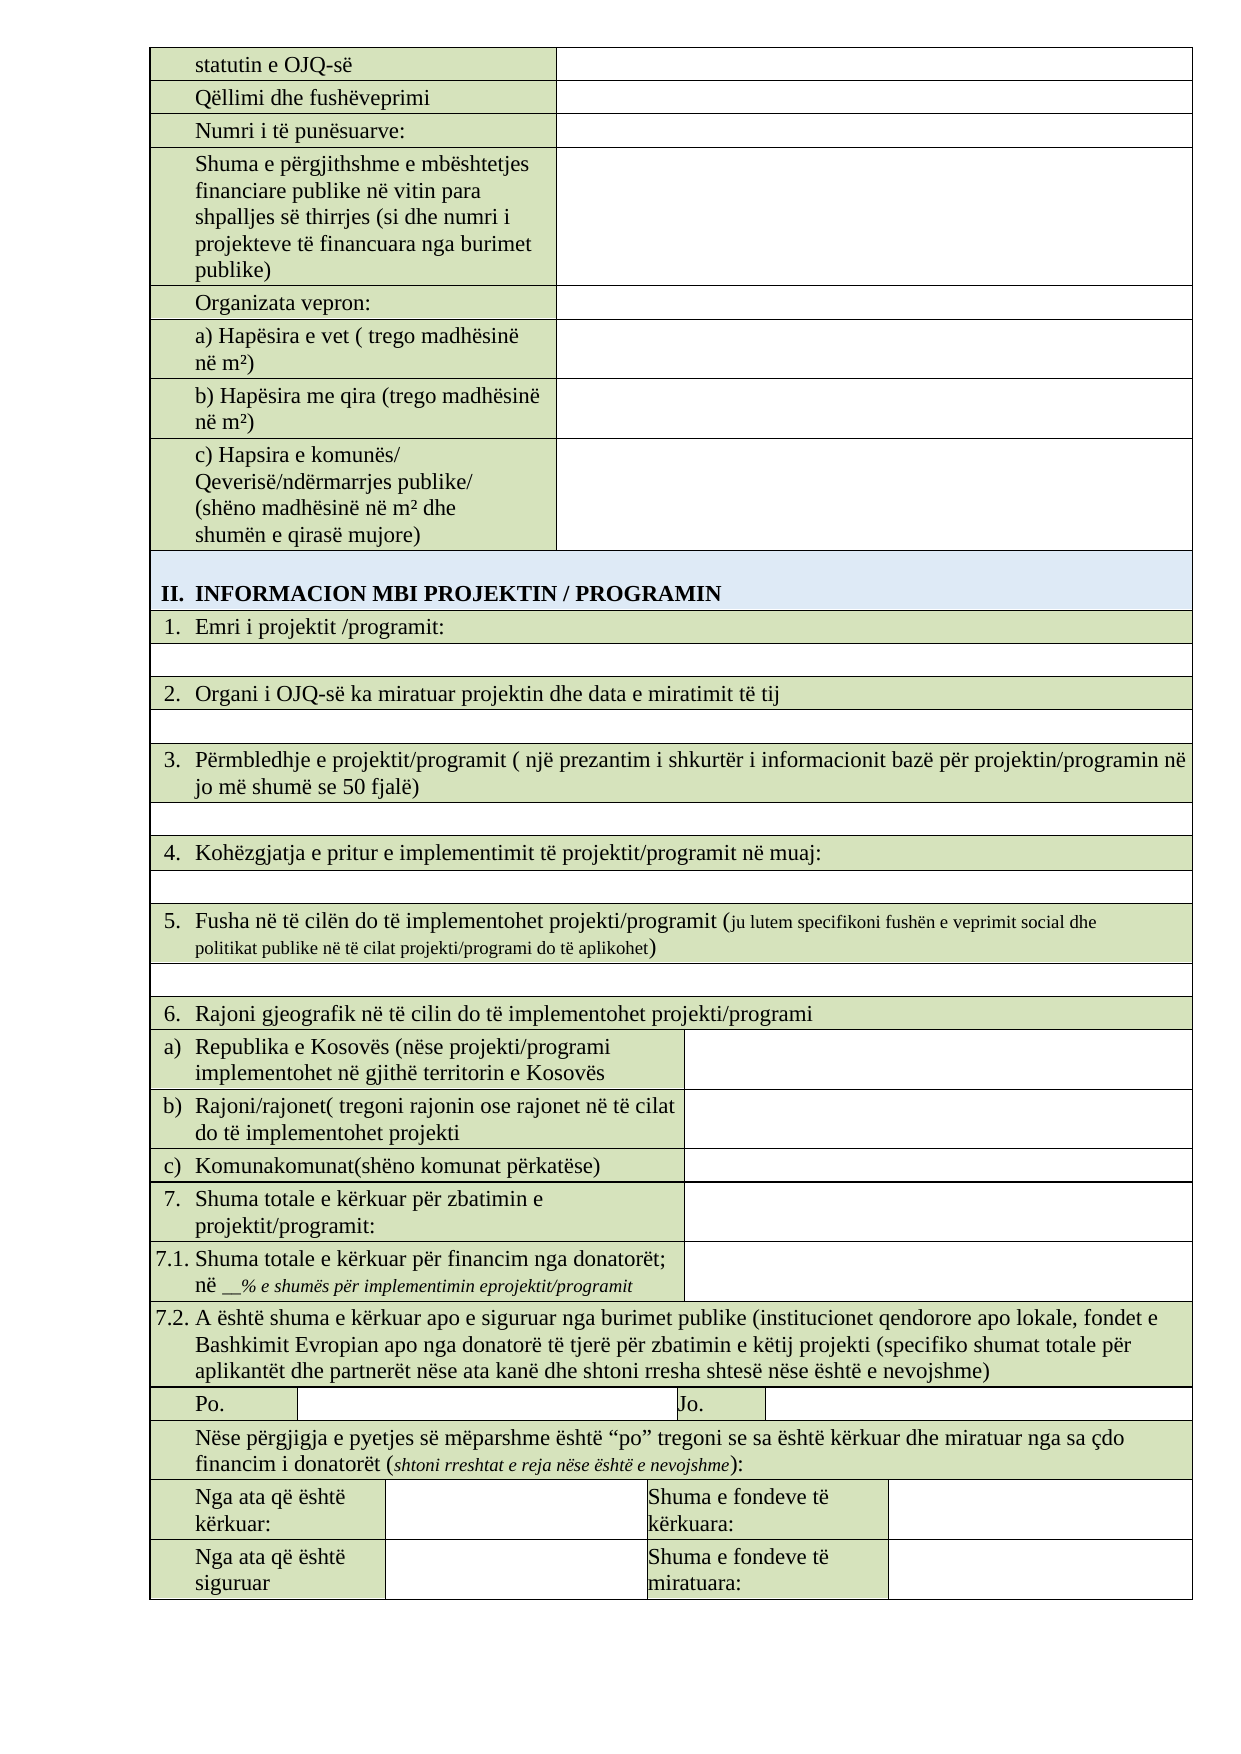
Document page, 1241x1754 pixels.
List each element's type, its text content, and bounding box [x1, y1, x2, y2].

table_cell [151, 48, 194, 80]
table_cell [151, 81, 194, 113]
table_cell Republika e Kosovës (nëse projekti/programi implementohet në gjithë territorin e Kosovës [194, 1030, 684, 1088]
table_cell 7.1. [151, 1242, 194, 1301]
table_cell INFORMACION MBI PROJEKTIN / PROGRAMIN [194, 551, 1192, 609]
table_cell [151, 1388, 194, 1420]
table_cell [685, 1242, 1192, 1301]
table_cell [151, 1421, 194, 1479]
table_cell [557, 81, 1192, 113]
table_cell [298, 1388, 677, 1420]
table_cell Shuma totale e kërkuar për zbatimin e projektit/programit: [194, 1183, 684, 1241]
table_cell II. [151, 551, 194, 609]
table_cell [766, 1388, 1192, 1420]
table_cell Shuma totale e kërkuar për financim nga donatorët; në __% e shumës për implementimin eprojektit/programit [194, 1242, 684, 1301]
table_cell Emri i projektit /programit: [194, 611, 1192, 643]
table_cell [151, 439, 194, 550]
table_cell [557, 286, 1192, 318]
table_cell [151, 1480, 194, 1539]
table_cell [151, 1540, 194, 1598]
table_cell [889, 1480, 1192, 1539]
table_cell 3. [151, 744, 194, 802]
table_cell [151, 871, 1192, 903]
table_cell b) Hapësira me qira (trego madhësinë në m²) [194, 379, 556, 438]
table_cell Shuma e fondeve të miratuara: [648, 1540, 888, 1598]
table_cell Nëse përgjigja e pyetjes së mëparshme është “po” tregoni se sa është kërkuar dhe miratuar nga sa çdo financim i donatorët (shtoni rreshtat e reja nëse është e nevojshme): [194, 1421, 1192, 1479]
table_cell Shuma e fondeve të kërkuara: [648, 1480, 888, 1539]
table_cell [557, 48, 1192, 80]
table_cell Fusha në të cilën do të implementohet projekti/programit (ju lutem specifikoni fushën e veprimit social dhe politikat publike në të cilat projekti/programi do të aplikohet) [194, 904, 1192, 962]
table_cell 5. [151, 904, 194, 962]
table_cell 1. [151, 611, 194, 643]
table_cell Numri i të punësuarve: [194, 114, 556, 147]
table_cell 4. [151, 836, 194, 870]
table_cell [151, 114, 194, 147]
table_cell c) Hapsira e komunës/ Qeverisë/ndërmarrjes publike/ (shëno madhësinë në m² dhe shumën e qirasë mujore) [194, 439, 556, 550]
table_cell 2. [151, 677, 194, 709]
table_cell Jo. [678, 1388, 765, 1420]
table_cell Përmbledhje e projektit/programit ( një prezantim i shkurtër i informacionit bazë për projektin/programin në jo më shumë se 50 fjalë) [194, 744, 1192, 802]
table_cell [151, 320, 194, 378]
table_cell a) Hapësira e vet ( trego madhësinë në m²) [194, 320, 556, 378]
table_cell Kohëzgjatja e pritur e implementimit të projektit/programit në muaj: [194, 836, 1192, 870]
table_cell Organi i OJQ-së ka miratuar projektin dhe data e miratimit të tij [194, 677, 1192, 709]
table_cell [889, 1540, 1192, 1598]
table_cell [151, 710, 1192, 742]
table_cell Qëllimi dhe fushëveprimi [194, 81, 556, 113]
table_cell c) [151, 1149, 194, 1181]
table_cell Nga ata që është kërkuar: [194, 1480, 385, 1539]
table_cell Po. [194, 1388, 297, 1420]
table_cell [386, 1480, 647, 1539]
table_cell [685, 1090, 1192, 1148]
table_cell Shuma e përgjithshme e mbështetjes financiare publike në vitin para shpalljes së thirrjes (si dhe numri i projekteve të financuara nga burimet publike) [194, 148, 556, 285]
table_cell [151, 964, 1192, 996]
table_cell [151, 148, 194, 285]
table_cell A është shuma e kërkuar apo e siguruar nga burimet publike (institucionet qendorore apo lokale, fondet e Bashkimit Evropian apo nga donatorë të tjerë për zbatimin e këtij projekti (specifiko shumat totale për aplikantët dhe partnerët nëse ata kanë dhe shtoni rresha shtesë nëse është e nevojshme) [194, 1302, 1192, 1386]
table_cell 7.2. [151, 1302, 194, 1386]
table_cell Rajoni/rajonet( tregoni rajonin ose rajonet në të cilat do të implementohet projekti [194, 1090, 684, 1148]
table_cell a) [151, 1030, 194, 1088]
table_cell [557, 114, 1192, 147]
table_cell [685, 1030, 1192, 1088]
table_cell Komunakomunat(shëno komunat përkatëse) [194, 1149, 684, 1181]
table_cell Nga ata që është siguruar [194, 1540, 385, 1598]
table_cell b) [151, 1090, 194, 1148]
table_cell 6. [151, 997, 194, 1029]
table_cell [557, 148, 1192, 285]
table_cell Organizata vepron: [194, 286, 556, 318]
table_cell [557, 320, 1192, 378]
table_cell [685, 1183, 1192, 1241]
table_cell Rajoni gjeografik në të cilin do të implementohet projekti/programi [194, 997, 1192, 1029]
table_cell [685, 1149, 1192, 1181]
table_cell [194, 48, 556, 80]
table_cell [151, 286, 194, 318]
table_cell [151, 644, 1192, 676]
table_cell [557, 439, 1192, 550]
table_cell [151, 379, 194, 438]
table_cell [151, 803, 1192, 835]
table_cell [557, 379, 1192, 438]
table_cell [386, 1540, 647, 1598]
table_cell 7. [151, 1183, 194, 1241]
